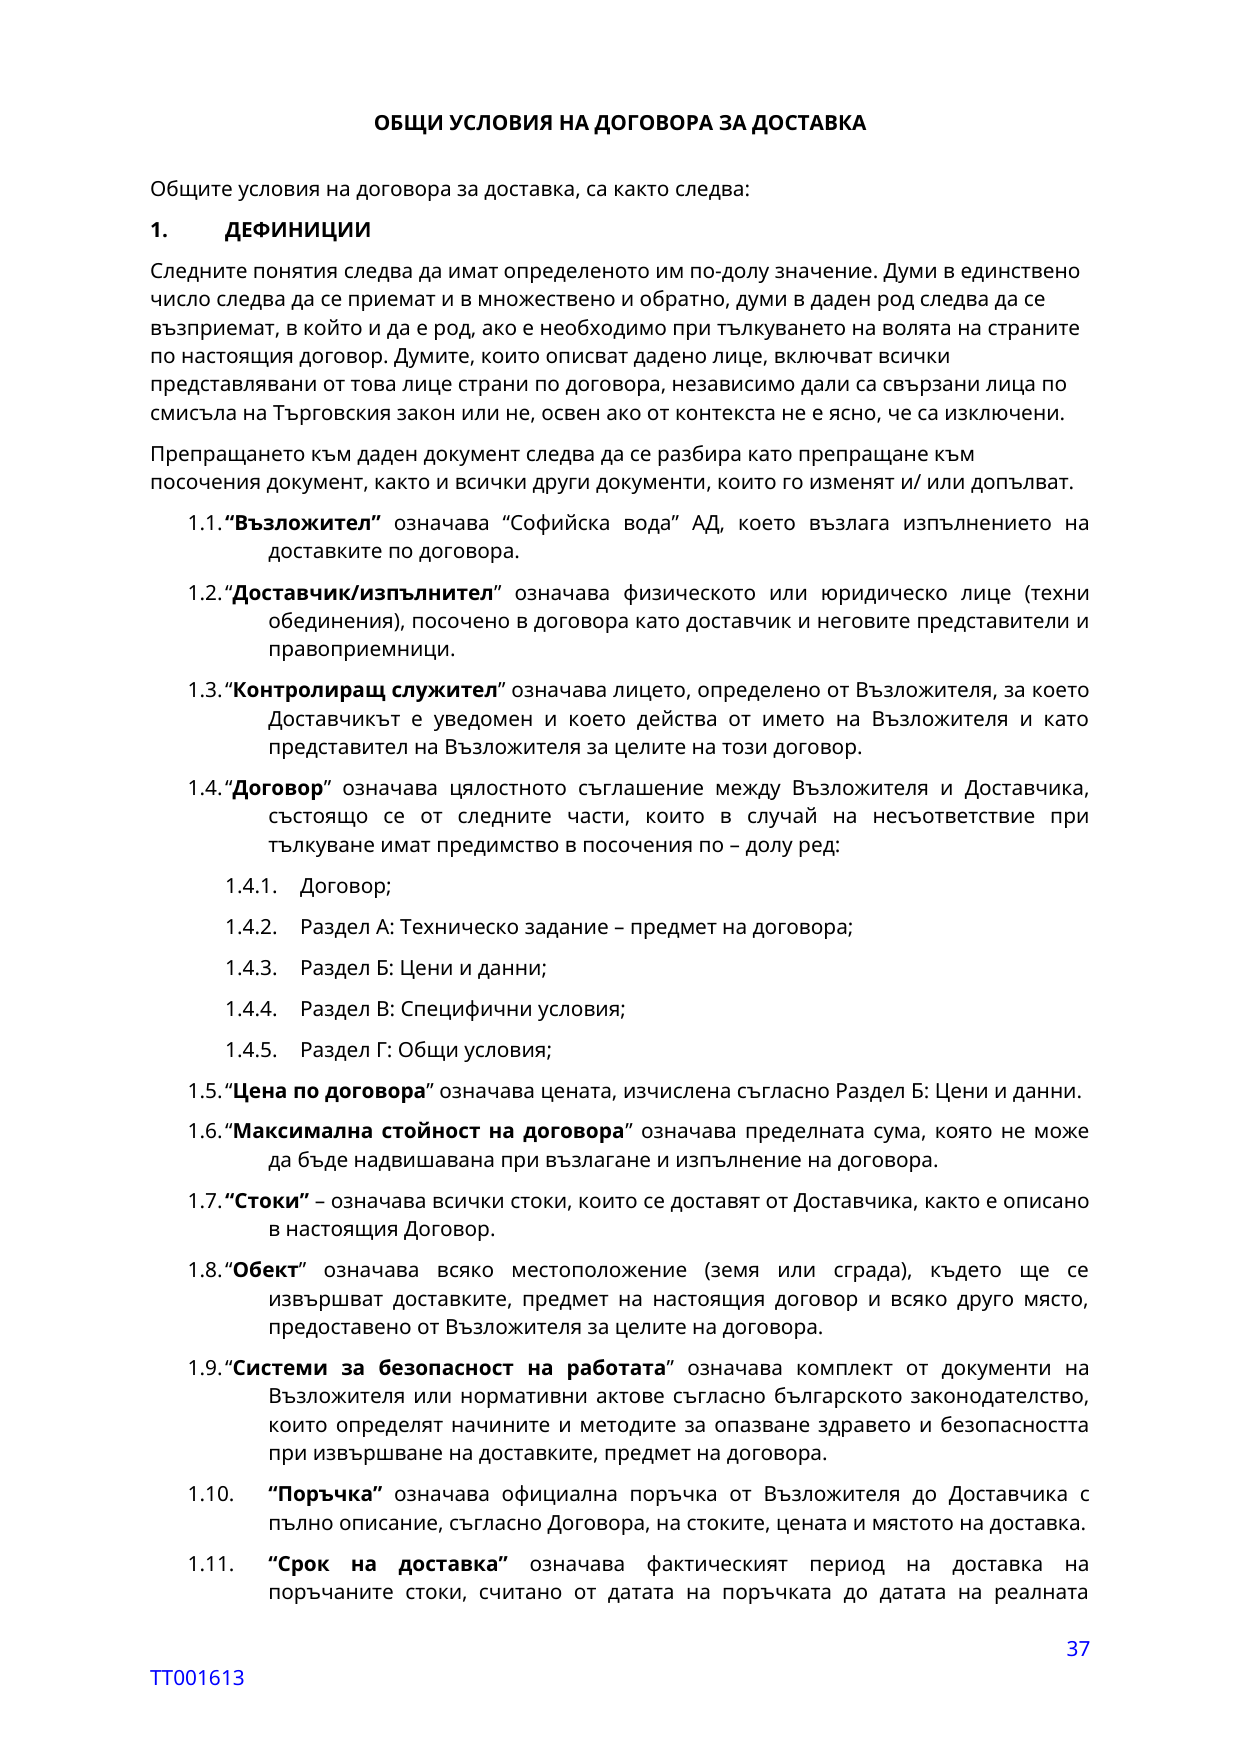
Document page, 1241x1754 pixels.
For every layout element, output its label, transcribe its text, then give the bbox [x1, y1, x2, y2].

list “Системи за безопасност на работата” означава комплект от документи на Възложителя или нормативни актове съгласно българското законодателство, които определят начините и методите за опазване здравето и безопасността при извършване на доставките, предмет на договора. [187, 1353, 1090, 1467]
list “Обект” означава всяко местоположение (земя или сграда), където ще се извършват доставките, предмет на настоящия договор и всяко друго място, предоставено от Възложителя за целите на договора. [187, 1255, 1090, 1341]
list “Максимална стойност на договора” означава пределната сума, която не може да бъде надвишавана при възлагане и изпълнение на договора. [187, 1117, 1090, 1173]
list “Поръчка” означава официална поръчка от Възложителя до Доставчика с пълно описание, съгласно Договора, на стоките, цената и мястото на доставка. [187, 1479, 1090, 1536]
list Раздел А: Техническо задание – предмет на договора; [225, 912, 1090, 940]
list “Възложител” означава “Софийска вода” АД, което възлага изпълнението на доставките по договора. [187, 508, 1090, 565]
list ДЕФИНИЦИИ [150, 215, 1090, 243]
text ОБЩИ УСЛОВИЯ НА ДОГОВОРА ЗА ДОСТАВКА [150, 108, 1090, 136]
text Препращането към даден документ следва да се разбира като препращане към посочения документ, както и всички други документи, които го изменят и/ или допълват. [150, 439, 1090, 496]
list “Контролиращ служител” означава лицето, определено от Възложителя, за което Доставчикът е уведомен и което действа от името на Възложителя и като представител на Възложителя за целите на този договор. [187, 675, 1090, 761]
list Раздел Б: Цени и данни; [225, 953, 1090, 981]
list “Доставчик/изпълнител” означава физическото или юридическо лице (техни обединения), посочено в договора като доставчик и неговите представители и правоприемници. [187, 578, 1090, 663]
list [187, 1549, 1090, 1606]
list Раздел В: Специфични условия; [225, 994, 1090, 1022]
list Договор; [225, 871, 1090, 899]
text Следните понятия следва да имат определеното им по-долу значение. Думи в единствено число следва да се приемат и в множествено и обратно, думи в даден род следва да се възприемат, в който и да е род, ако е необходимо при тълкуването на волята на страните по настоящия договор. Думите, които описват дадено лице, включват всички представлявани от това лице страни по договора, независимо дали са свързани лица по смисъла на Търговския закон или не, освен ако от контекста не е ясно, че са изключени. [150, 256, 1090, 426]
text Общите условия на договора за доставка, са както следва: [150, 174, 1090, 202]
list “Договор” означава цялостното съглашение между Възложителя и Доставчика, състоящо се от следните части, които в случай на несъответствие при тълкуване имат предимство в посочения по – долу ред: [187, 773, 1090, 858]
list Раздел Г: Общи условия; [225, 1035, 1090, 1063]
list “Цена по договора” означава цената, изчислена съгласно Раздел Б: Цени и данни. [187, 1076, 1090, 1104]
list “Стоки” – означава всички стоки, които се доставят от Доставчика, както е описано в настоящия Договор. [187, 1186, 1090, 1243]
